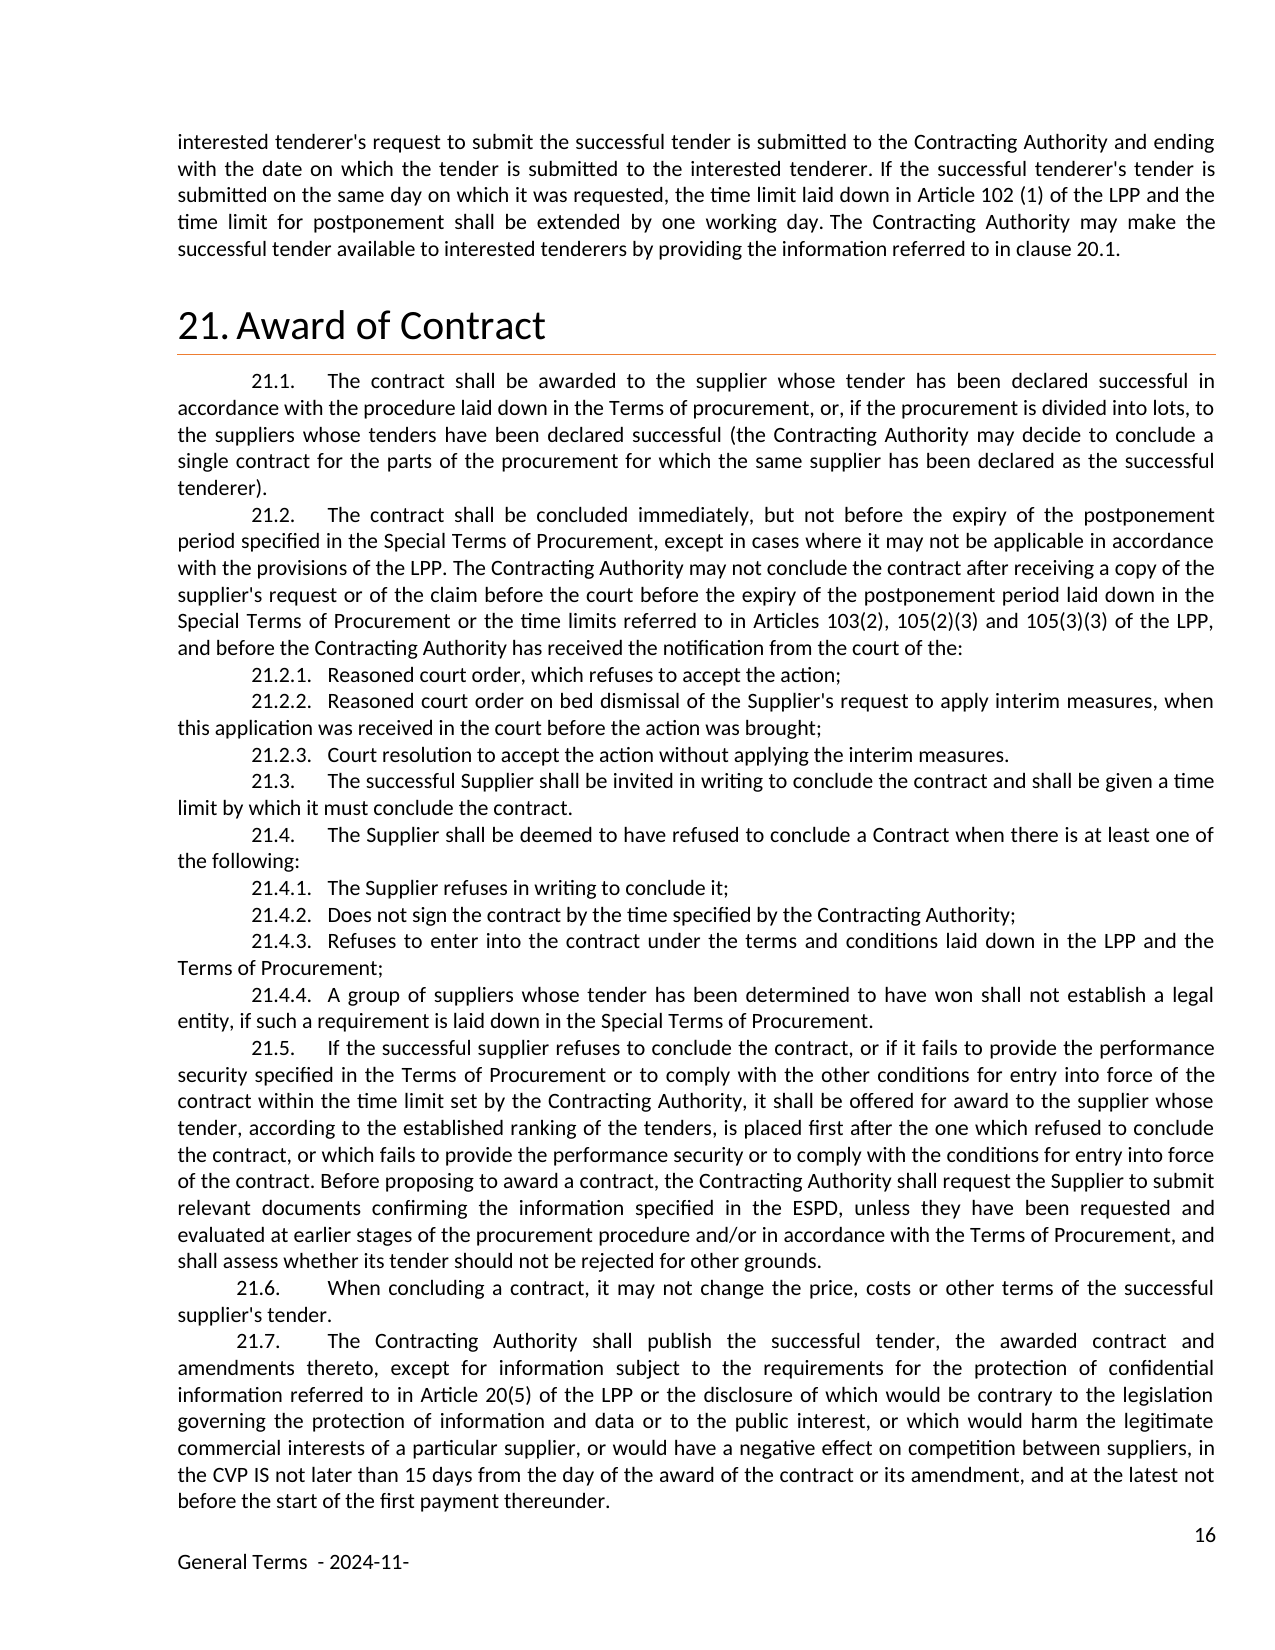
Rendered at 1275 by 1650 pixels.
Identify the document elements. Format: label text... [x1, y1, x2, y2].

list Court resolution to accept the action without applying the interim measures. [177, 741, 1216, 768]
list Reasoned court order on bed dismissal of the Supplier's request to apply interim measures, when this application was received in the court before the action was brought; [177, 688, 1216, 741]
subtitle Award of Contract [177, 299, 1216, 354]
list The Contracting Authority shall publish the successful tender, the awarded contract and amendments thereto, except for information subject to the requirements for the protection of confidential information referred to in Article 20(5) of the LPP or the disclosure of which would be contrary to the legislation governing the protection of information and data or to the public interest, or which would harm the legitimate commercial interests of a particular supplier, or would have a negative effect on competition between suppliers, in the CVP IS not later than 15 days from the day of the award of the contract or its amendment, and at the latest not before the start of the first payment thereunder. [177, 1328, 1216, 1514]
list Does not sign the contract by the time specified by the Contracting Authority; [177, 901, 1216, 928]
list The successful Supplier shall be invited in writing to conclude the contract and shall be given a time limit by which it must conclude the contract. [177, 768, 1216, 821]
list Refuses to enter into the contract under the terms and conditions laid down in the LPP and the Terms of Procurement; [177, 928, 1216, 981]
list A group of suppliers whose tender has been determined to have won shall not establish a legal entity, if such a requirement is laid down in the Special Terms of Procurement. [177, 981, 1216, 1034]
list When concluding a contract, it may not change the price, costs or other terms of the successful supplier's tender. [177, 1274, 1216, 1328]
list If the successful supplier refuses to conclude the contract, or if it fails to provide the performance security specified in the Terms of Procurement or to comply with the other conditions for entry into force of the contract within the time limit set by the Contracting Authority, it shall be offered for award to the supplier whose tender, according to the established ranking of the tenders, is placed first after the one which refused to conclude the contract, or which fails to provide the performance security or to comply with the conditions for entry into force of the contract. Before proposing to award a contract, the Contracting Authority shall request the Supplier to submit relevant documents confirming the information specified in the ESPD, unless they have been requested and evaluated at earlier stages of the procurement procedure and/or in accordance with the Terms of Procurement, and shall assess whether its tender should not be rejected for other grounds. [177, 1034, 1216, 1274]
list Reasoned court order, which refuses to accept the action; [251, 661, 1216, 688]
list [177, 128, 1216, 262]
list The contract shall be concluded immediately, but not before the expiry of the postponement period specified in the Special Terms of Procurement, except in cases where it may not be applicable in accordance with the provisions of the LPP. The Contracting Authority may not conclude the contract after receiving a copy of the supplier's request or of the claim before the court before the expiry of the postponement period laid down in the Special Terms of Procurement or the time limits referred to in Articles 103(2), 105(2)(3) and 105(3)(3) of the LPP, and before the Contracting Authority has received the notification from the court of the: [177, 501, 1216, 661]
list The Supplier shall be deemed to have refused to conclude a Contract when there is at least one of the following: [177, 821, 1216, 874]
list The contract shall be awarded to the supplier whose tender has been declared successful in accordance with the procedure laid down in the Terms of procurement, or, if the procurement is divided into lots, to the suppliers whose tenders have been declared successful (the Contracting Authority may decide to conclude a single contract for the parts of the procurement for which the same supplier has been declared as the successful tenderer). [177, 368, 1216, 501]
list The Supplier refuses in writing to conclude it; [177, 874, 1216, 901]
